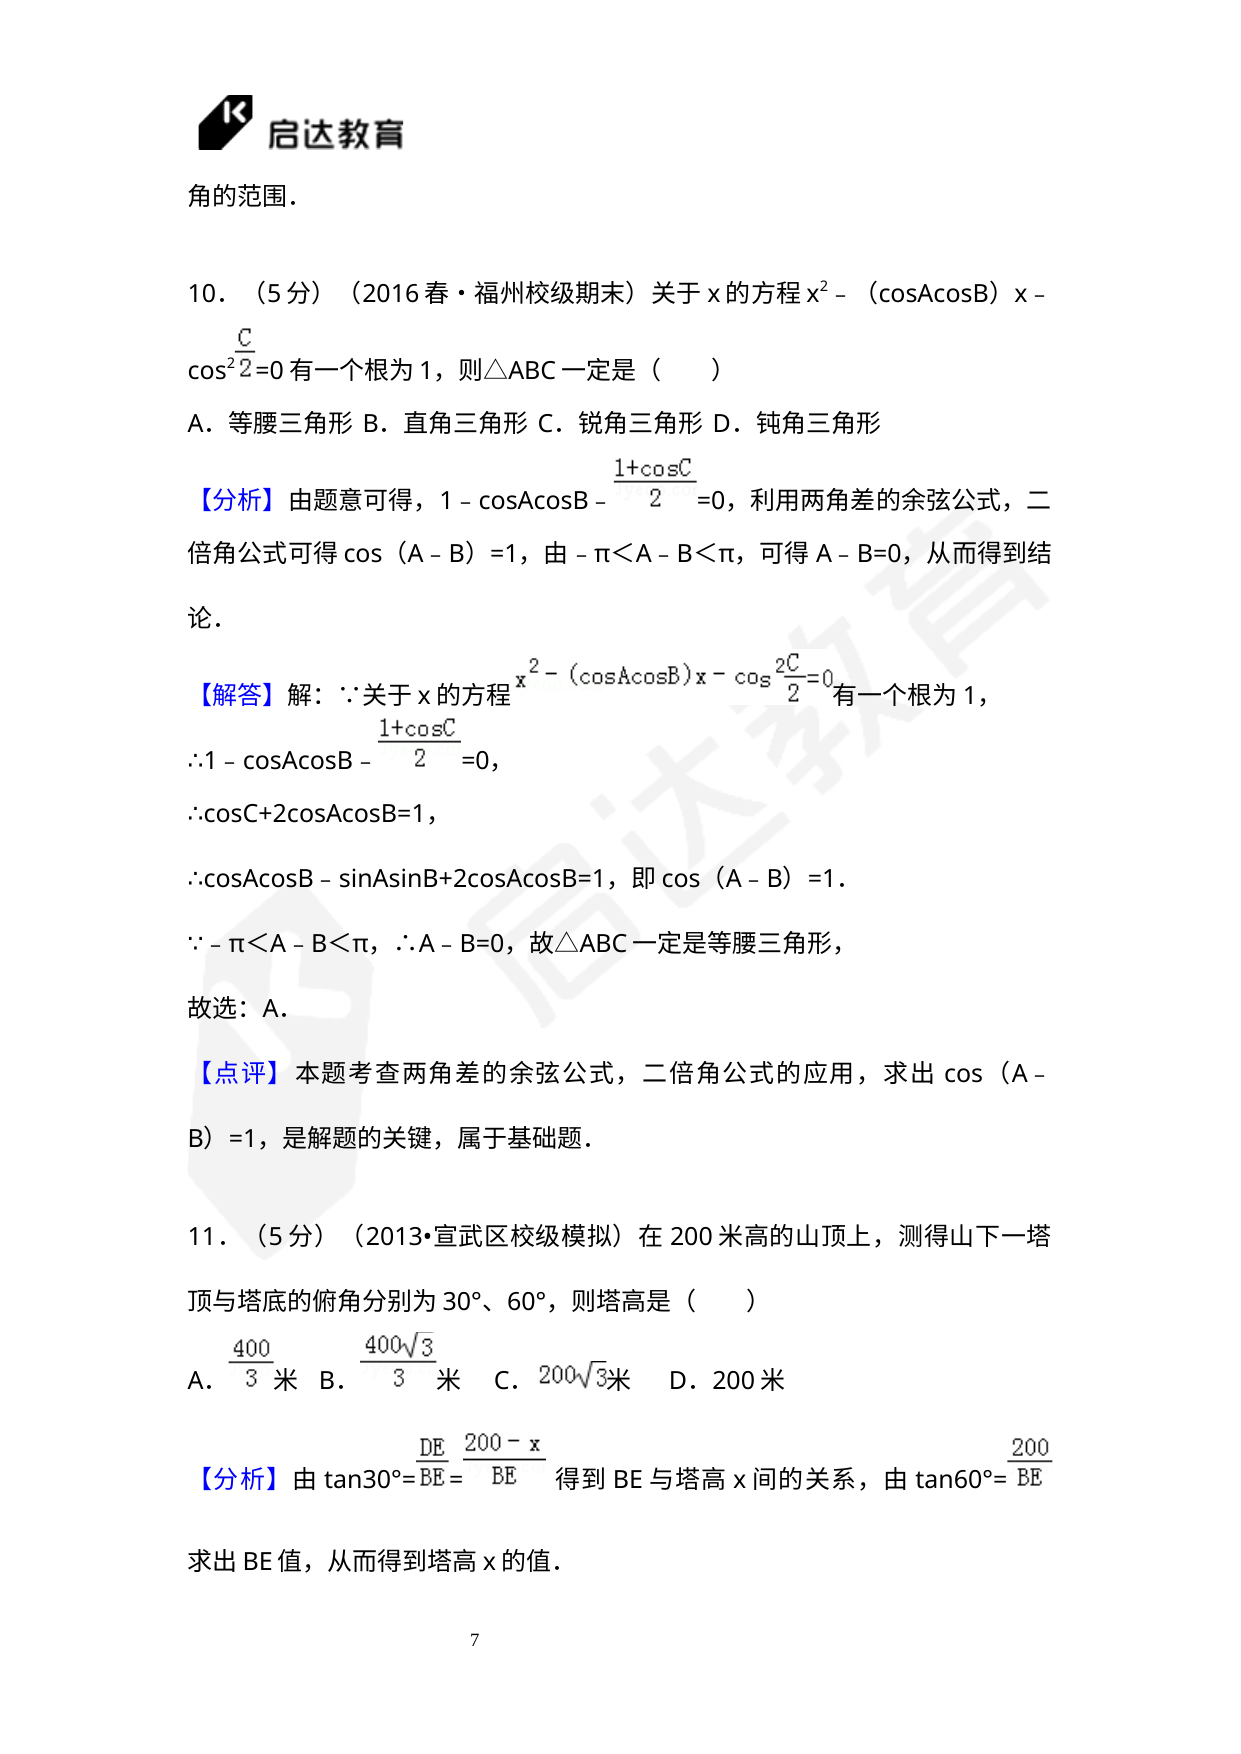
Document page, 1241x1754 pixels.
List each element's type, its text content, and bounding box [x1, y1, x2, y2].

text 【点评】本题主要考查三角函数的化简，及与三角形的综合，应注意三角形内角的范围． [187, 162, 1053, 227]
text ∴cosAcosB﹣sinAsinB+2cosAcosB=1，即cos（A﹣B）=1． [187, 844, 1053, 909]
text ∴1﹣cosAcosB﹣=0， [187, 714, 1053, 779]
text A．等腰三角形 B．直角三角形 C．锐角三角形 D．钝角三角形 [187, 389, 1053, 454]
picture [360, 1332, 437, 1390]
text 【分析】由题意可得，1﹣cosAcosB﹣=0，利用两角差的余弦公式，二倍角公式可得cos（A﹣B）=1，由﹣π＜A﹣B＜π，可得 A﹣B=0，从而得到结论． [187, 454, 1053, 649]
picture [416, 1434, 449, 1489]
picture [228, 1335, 274, 1390]
picture [534, 1361, 607, 1390]
picture [510, 649, 833, 705]
text ∴cosC+2cosAcosB=1， [187, 779, 1053, 844]
picture [198, 95, 404, 150]
picture [1007, 1434, 1053, 1489]
text 【点评】本题考查两角差的余弦公式，二倍角公式的应用，求出cos（A﹣B）=1，是解题的关键，属于基础题． [187, 1039, 1053, 1169]
picture [378, 714, 461, 770]
text ∵﹣π＜A﹣B＜π，∴A﹣B=0，故△ABC一定是等腰三角形， [187, 909, 1053, 974]
picture [234, 324, 256, 380]
text 故选：A． [187, 974, 1053, 1039]
picture [463, 1429, 546, 1489]
picture [613, 454, 697, 510]
text A．米 B．米 C．米 D．200米 [187, 1332, 1053, 1429]
text 10．（5分）（2016春•福州校级期末）关于x的方程x2﹣（cosAcosB）x﹣cos2=0有一个根为1，则△ABC一定是（ ） [187, 259, 1053, 389]
text 11．（5分）（2013•宣武区校级模拟）在200米高的山顶上，测得山下一塔顶与塔底的俯角分别为30°、60°，则塔高是（ ） [187, 1202, 1053, 1332]
text 【分析】由tan30°== 得到BE与塔高x间的关系，由tan60°= 求出BE值，从而得到塔高x的值． [187, 1429, 1053, 1592]
